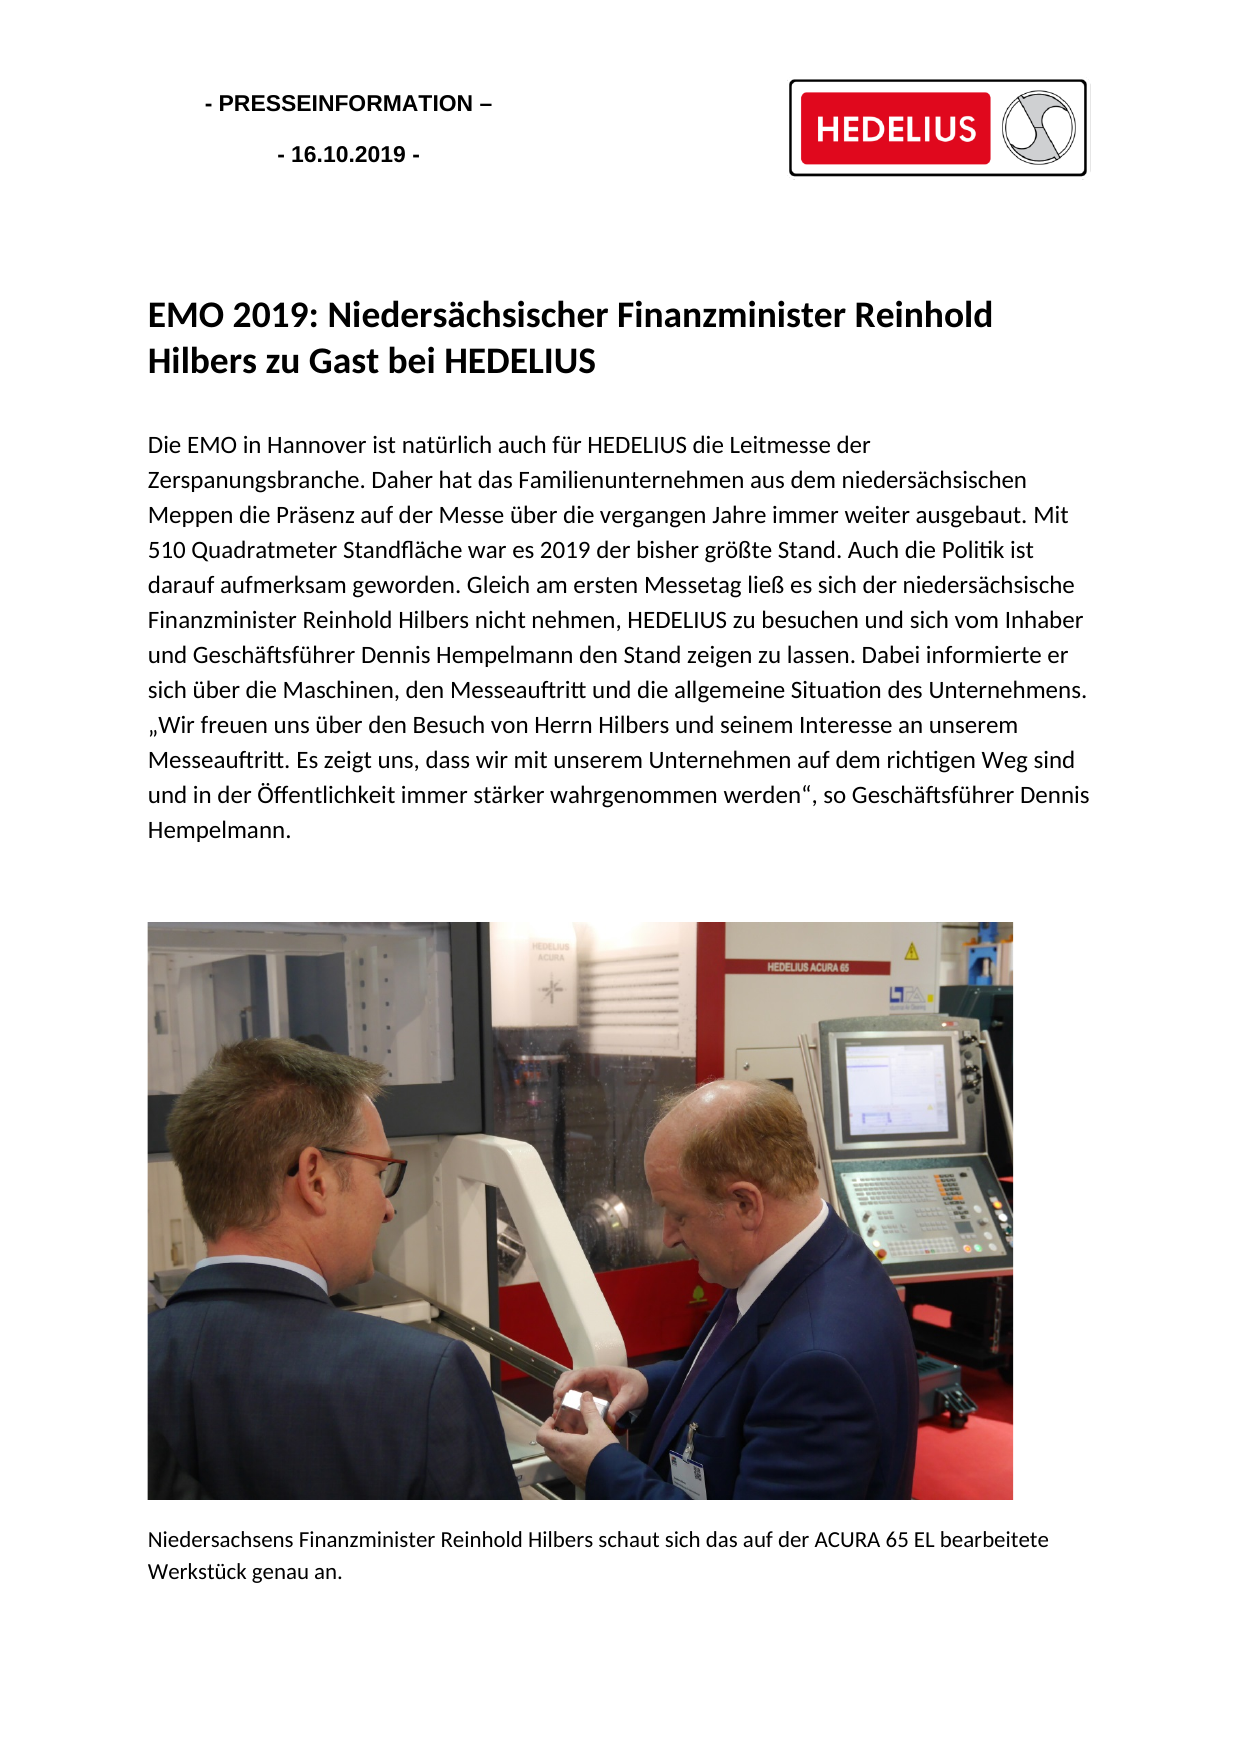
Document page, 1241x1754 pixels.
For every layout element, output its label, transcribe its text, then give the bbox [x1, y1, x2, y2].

text Niedersachsens Finanzminister Reinhold Hilbers schaut sich das auf der ACURA 65 EL bearbeitete Werkstück genau an. [148, 1525, 1093, 1585]
text Die EMO in Hannover ist natürlich auch für HEDELIUS die Leitmesse der Zerspanungsbranche. Daher hat das Familienunternehmen aus dem niedersächsischen Meppen die Präsenz auf der Messe über die vergangen Jahre immer weiter ausgebaut. Mit 510 Quadratmeter Standfläche war es 2019 der bisher größte Stand. Auch die Politik ist darauf aufmerksam geworden. Gleich am ersten Messetag ließ es sich der niedersächsische Finanzminister Reinhold Hilbers nicht nehmen, HEDELIUS zu besuchen und sich vom Inhaber und Geschäftsführer Dennis Hempelmann den Stand zeigen zu lassen. Dabei informierte er sich über die Maschinen, den Messeauftritt und die allgemeine Situation des Unternehmens. „Wir freuen uns über den Besuch von Herrn Hilbers und seinem Interesse an unserem Messeauftritt. Es zeigt uns, dass wir mit unserem Unternehmen auf dem richtigen Weg sind und in der Öffentlichkeit immer stärker wahrgenommen werden“, so Geschäftsführer Dennis Hempelmann. [148, 429, 1093, 844]
picture [783, 73, 1093, 182]
picture [147, 922, 1014, 1500]
text EMO 2019: Niedersächsischer Finanzminister Reinhold Hilbers zu Gast bei HEDELIUS [148, 291, 1093, 383]
